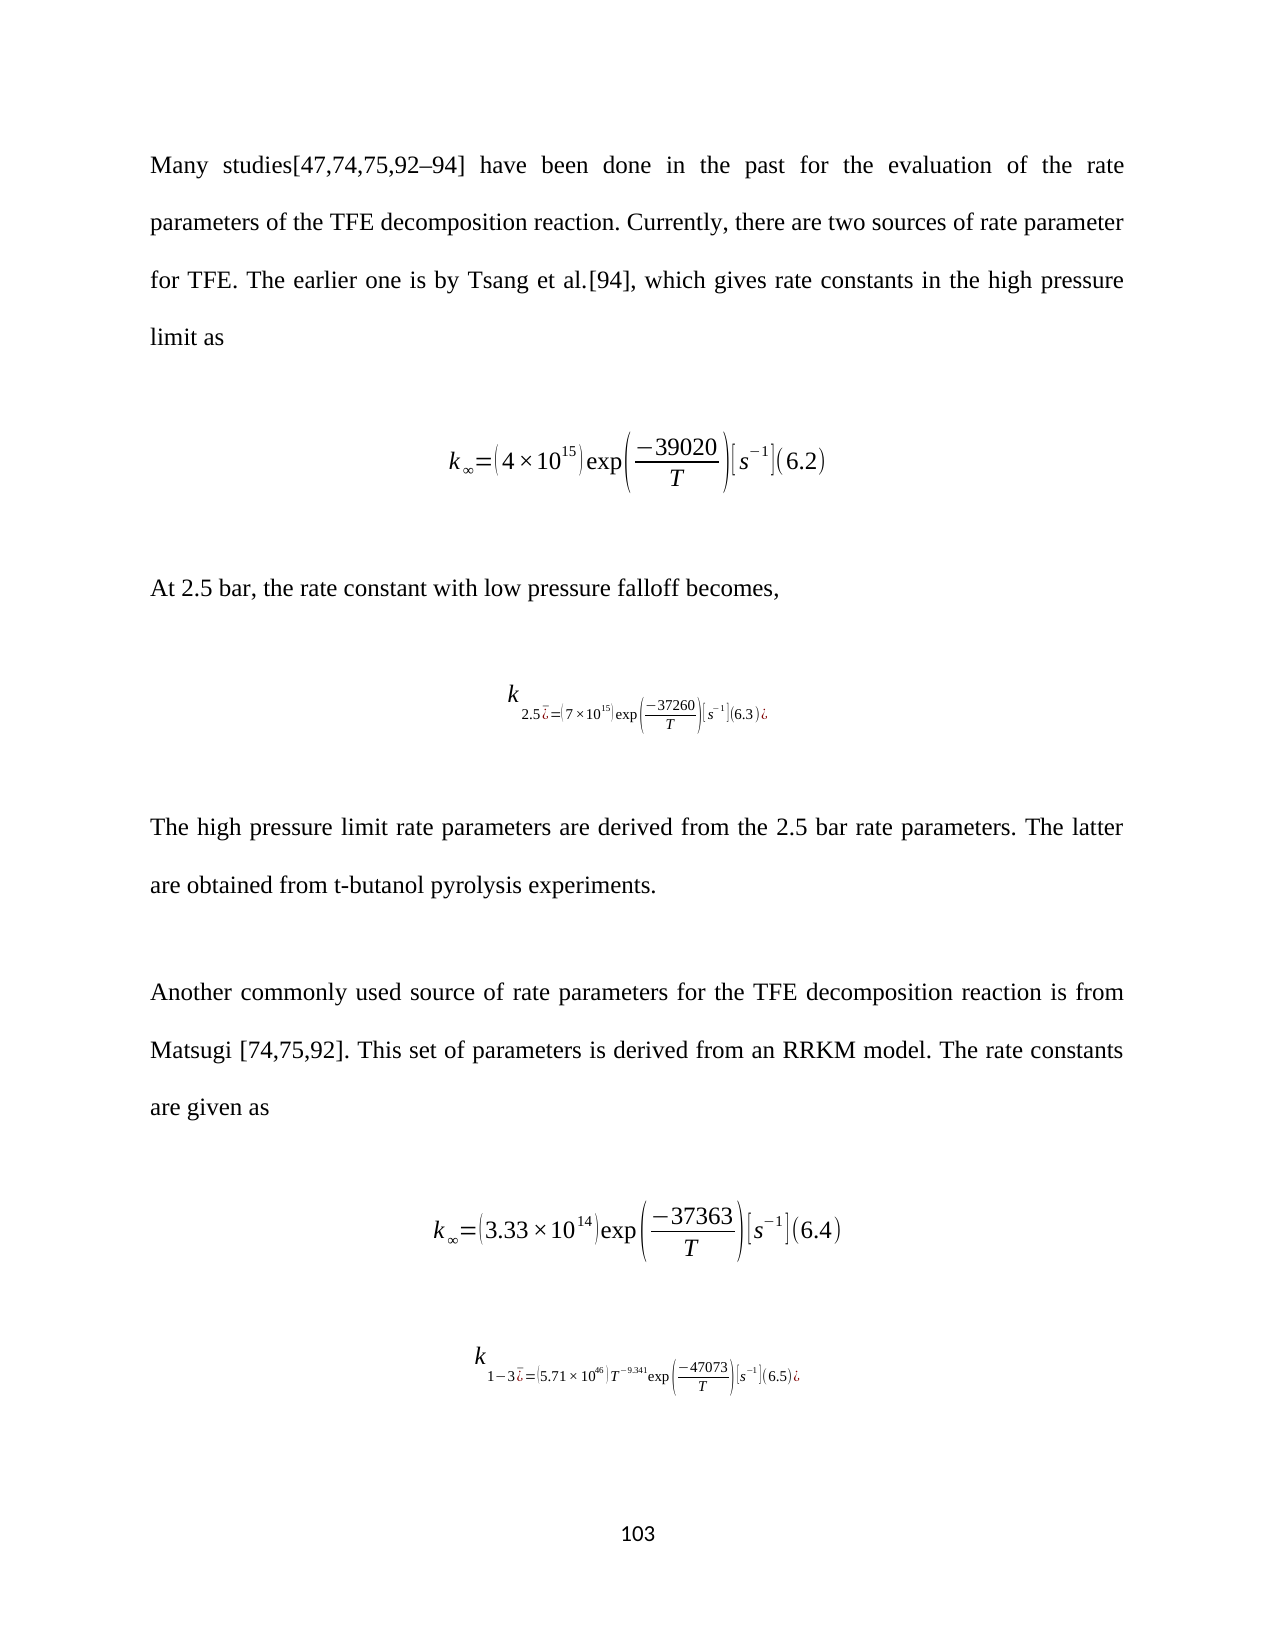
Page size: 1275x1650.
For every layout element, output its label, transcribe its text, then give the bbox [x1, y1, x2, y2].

text Another commonly used source of rate parameters for the TFE decomposition reaction is from Matsugi [74,75,92]. This set of parameters is derived from an RRKM model. The rate constants are given as [150, 977, 1125, 1121]
text Many studies[47,74,75,92–94] have been done in the past for the evaluation of the rate parameters of the TFE decomposition reaction. Currently, there are two sources of rate parameter for TFE. The earlier one is by Tsang et al.[94], which gives rate constants in the high pressure limit as [150, 150, 1125, 351]
text At 2.5 bar, the rate constant with low pressure falloff becomes, [150, 573, 1125, 602]
text The high pressure limit rate parameters are derived from the 2.5 bar rate parameters. The latter are obtained from t-butanol pyrolysis experiments. [150, 812, 1125, 898]
